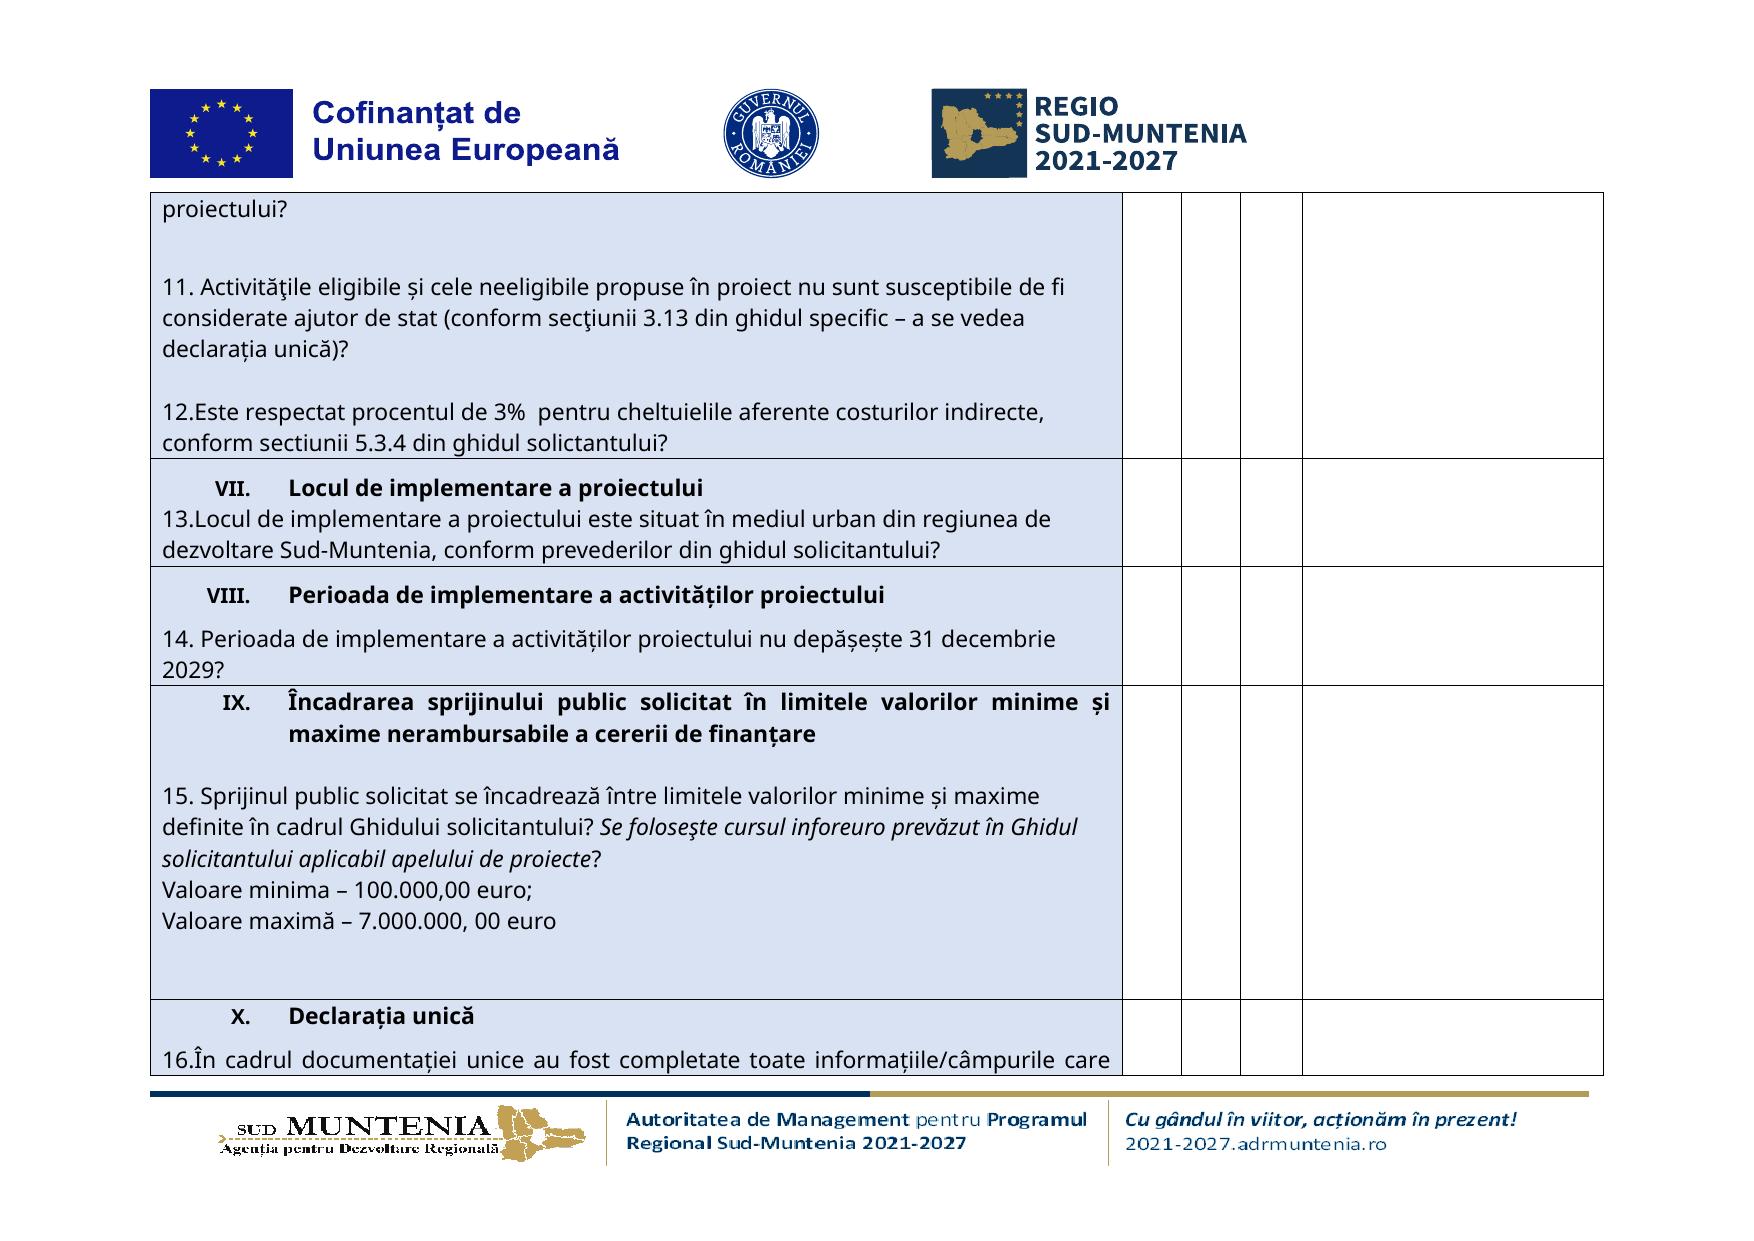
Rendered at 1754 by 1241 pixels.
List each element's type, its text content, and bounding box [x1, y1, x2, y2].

table_cell Perioada de implementare a activităţilor proiectului 14. Perioada de implementare a activităților proiectului nu depășește 31 decembrie 2029? [151, 567, 1122, 685]
table_cell [1123, 193, 1181, 458]
table_cell [1303, 459, 1603, 566]
table_cell [1241, 1000, 1302, 1075]
table_cell [1303, 1000, 1603, 1075]
table_cell [1241, 459, 1302, 566]
table_cell [1182, 567, 1240, 685]
table_cell [1303, 193, 1603, 458]
table_cell [1123, 567, 1181, 685]
table_cell Încadrarea sprijinului public solicitat în limitele valorilor minime și maxime nerambursabile a cererii de finanţare 15. Sprijinul public solicitat se încadrează între limitele valorilor minime și maxime definite în cadrul Ghidului solicitantului? Se foloseşte cursul inforeuro prevăzut în Ghidul solicitantului aplicabil apelului de proiecte? Valoare minima – 100.000,00 euro; Valoare maximă – 7.000.000, 00 euro [151, 686, 1122, 999]
table_cell [1241, 686, 1302, 999]
table_cell [1123, 459, 1181, 566]
table_cell [1182, 686, 1240, 999]
table_cell [1241, 193, 1302, 458]
table_cell [1241, 567, 1302, 685]
table_cell [1182, 459, 1240, 566]
table_cell [1123, 1000, 1181, 1075]
table_cell [1182, 193, 1240, 458]
table_cell Locul de implementare a proiectului 13.Locul de implementare a proiectului este situat în mediul urban din regiunea de dezvoltare Sud-Muntenia, conform prevederilor din ghidul solicitantului? [151, 459, 1122, 566]
table_cell [1303, 686, 1603, 999]
table_cell [1303, 567, 1603, 685]
table_cell [1182, 1000, 1240, 1075]
table_cell [1123, 686, 1181, 999]
picture [150, 1091, 1591, 1166]
